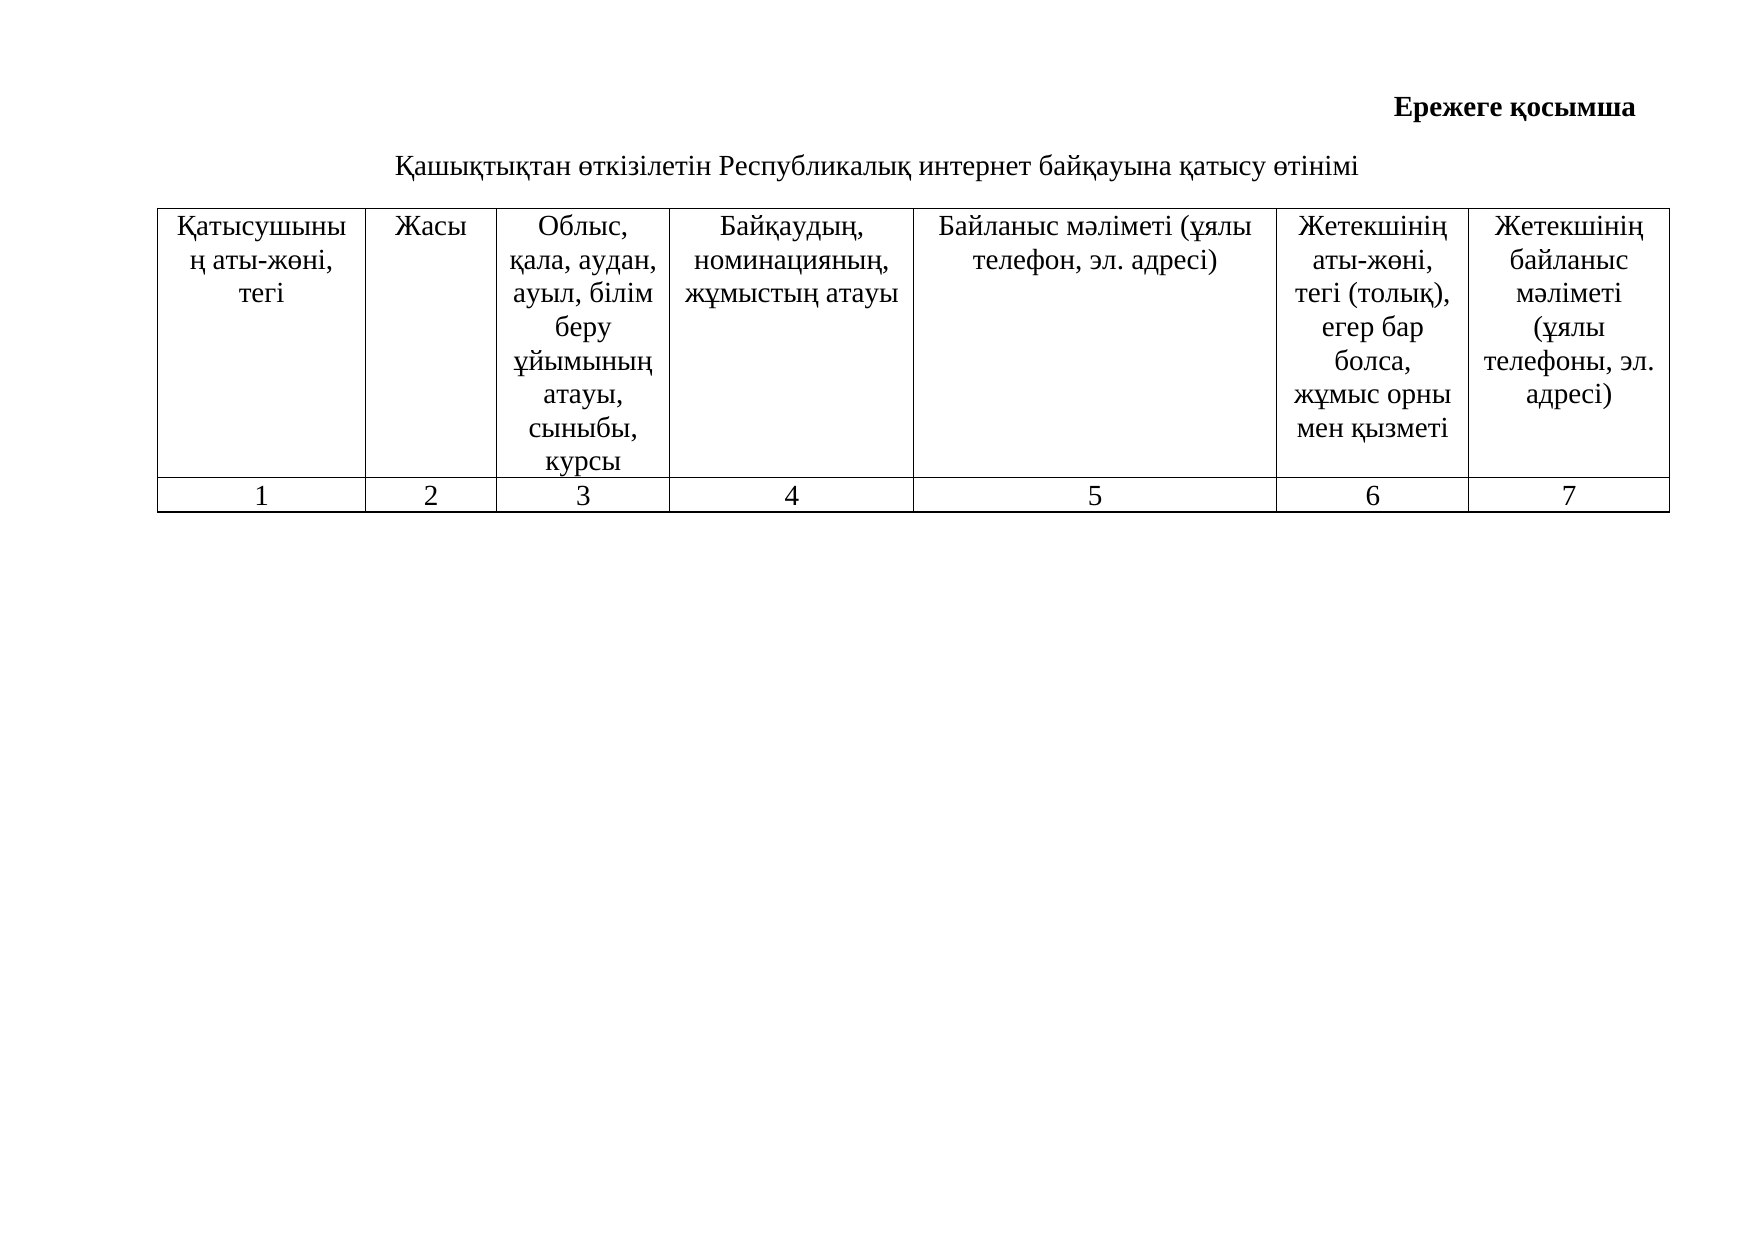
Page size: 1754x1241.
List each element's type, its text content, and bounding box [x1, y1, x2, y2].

table_header Облыс, қала, аудан, ауыл, білім беру ұйымының атауы, сыныбы, курсы [497, 209, 669, 477]
table_header Байланыс мәліметі (ұялы телефон, эл. адресі) [914, 209, 1276, 477]
table_cell 6 [1277, 478, 1468, 511]
table_cell 2 [366, 478, 496, 511]
table_header Жетекшінің байланыс мәліметі (ұялы телефоны, эл. адресі) [1469, 209, 1669, 477]
table_header Байқаудың, номинацияның, жұмыстың атауы [670, 209, 913, 477]
text Қашықтықтан өткізілетін Республикалық интернет байқауына қатысу өтінімі [118, 148, 1636, 182]
table_cell 4 [670, 478, 913, 511]
text Ережеге қосымша [118, 89, 1636, 122]
table_cell 1 [158, 478, 365, 511]
table_header Жетекшінің аты-жөні, тегі (толық), егер бар болса, жұмыс орны мен қызметі [1277, 209, 1468, 477]
table_cell 7 [1469, 478, 1669, 511]
table_cell 5 [914, 478, 1276, 511]
table_header Жасы [366, 209, 496, 477]
table_cell 3 [497, 478, 669, 511]
table_header Қатысушының аты-жөні, тегі [158, 209, 365, 477]
